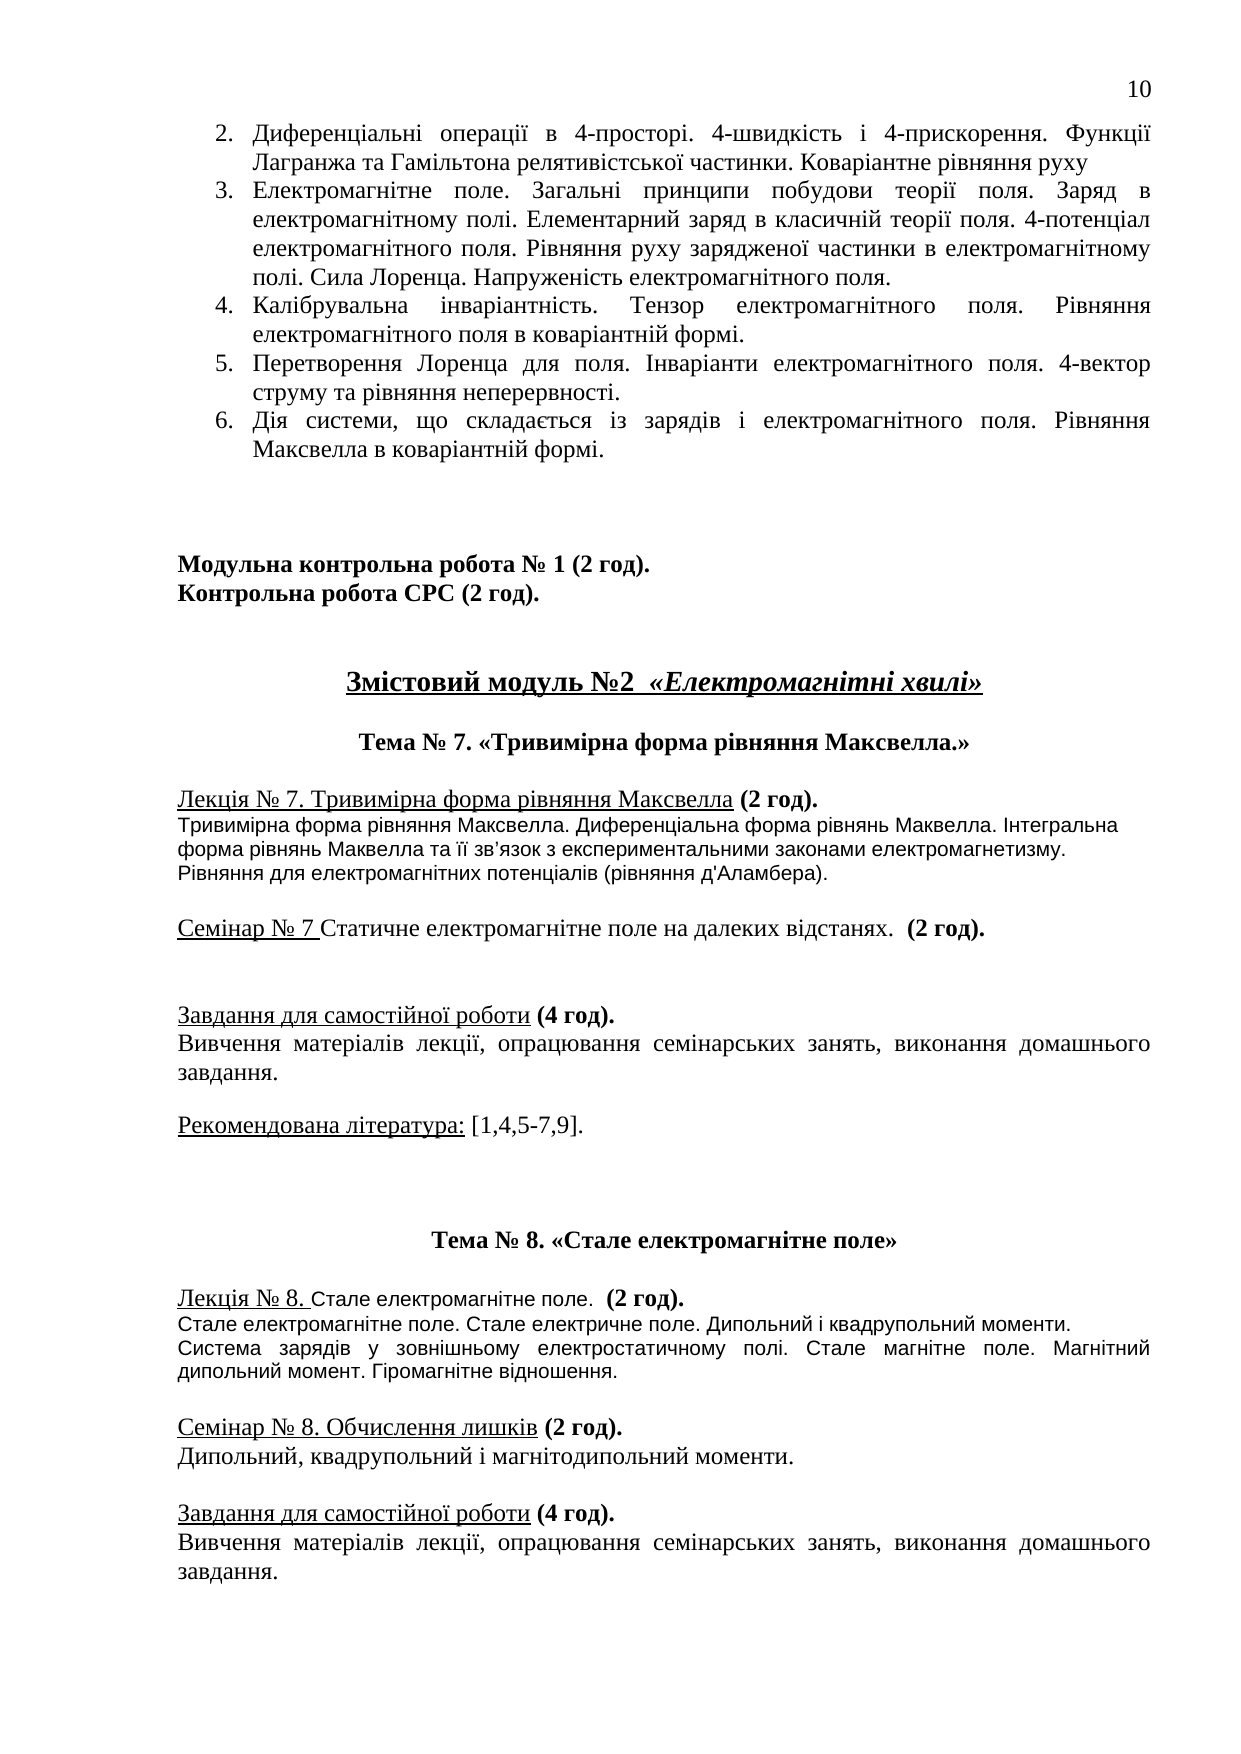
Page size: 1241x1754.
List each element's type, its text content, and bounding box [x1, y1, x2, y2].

list Диференціальні операції в 4-просторі. 4-швидкість і 4-прискорення. Функції Лагранжа та Гамільтона релятивістської частинки. Коваріантне рівняння руху [215, 118, 1152, 176]
text Система зарядів у зовнішньому електростатичному полі. Стале магнітне поле. Магнітний дипольний момент. Гіромагнітне відношення. [177, 1335, 1152, 1383]
list Перетворення Лоренца для поля. Інваріанти електромагнітного поля. 4-вектор струму та рівняння неперервності. [215, 348, 1152, 406]
text Рекомендована література: [1,4,5-7,9]. [177, 1110, 1152, 1139]
text Контрольна робота СРС (2 год). [177, 578, 1152, 607]
list Дія системи, що складається із зарядів і електромагнітного поля. Рівняння Максвелла в коваріантній формі. [215, 406, 1152, 463]
text Дипольний, квадрупольний і магнітодипольний моменти. [177, 1441, 1152, 1469]
list Електромагнiтне поле. Загальні принципи побудови теорії поля. Заряд в електромагнітному полi. Елементарний заряд в класичній теорiї поля. 4-потенціал електромагнітного поля. Рівняння руху зарядженої частинки в електромагнітному полі. Сила Лоренца. Напруженість електромагнітного поля. [215, 176, 1152, 291]
text Лекція № 7. Тривимірна форма рівняння Максвелла (2 год). [177, 784, 1152, 813]
text Рівняння для електромагнітних потенціалів (рівняння д'Аламбера). [177, 861, 1152, 885]
text Тема № 8. «Стале електромагнітне поле» [177, 1225, 1152, 1254]
text Лекція № 8. Стале електромагнітне поле. (2 год). [177, 1283, 1152, 1311]
text Тривимірна форма рівняння Максвелла. Диференціальна форма рівнянь Маквелла. Інтегральна форма рівнянь Маквелла та її зв’язок з експериментальними законами електромагнетизму. [177, 813, 1152, 861]
text Семінар № 7 Статичне електромагнітне поле на далеких відстанях. (2 год). [177, 913, 1152, 942]
text Семінар № 8. Обчислення лишків (2 год). [177, 1412, 1152, 1441]
text Змістовий модуль №2 «Електромагнітні хвилі» [177, 664, 1152, 698]
text Завдання для самостійної роботи (4 год). [177, 1000, 1152, 1028]
text Вивчення матеріалів лекції, опрацювання семінарських занять, виконання домашнього завдання. [177, 1028, 1152, 1086]
text Вивчення матеріалів лекції, опрацювання семінарських занять, виконання домашнього завдання. [177, 1527, 1152, 1584]
text Тема № 7. «Тривимірна форма рівняння Максвелла.» [177, 727, 1152, 755]
text Модульна контрольна робота № 1 (2 год). [177, 549, 1152, 578]
text Завдання для самостійної роботи (4 год). [177, 1498, 1152, 1527]
list Калібрувальна інваріантність. Тензор електромагнітного поля. Рівняння електромагнітного поля в коваріантній формі. [215, 291, 1152, 348]
text Стале електромагнітне поле. Стале електричне поле. Дипольний і квадрупольний моменти. [177, 1311, 1152, 1335]
